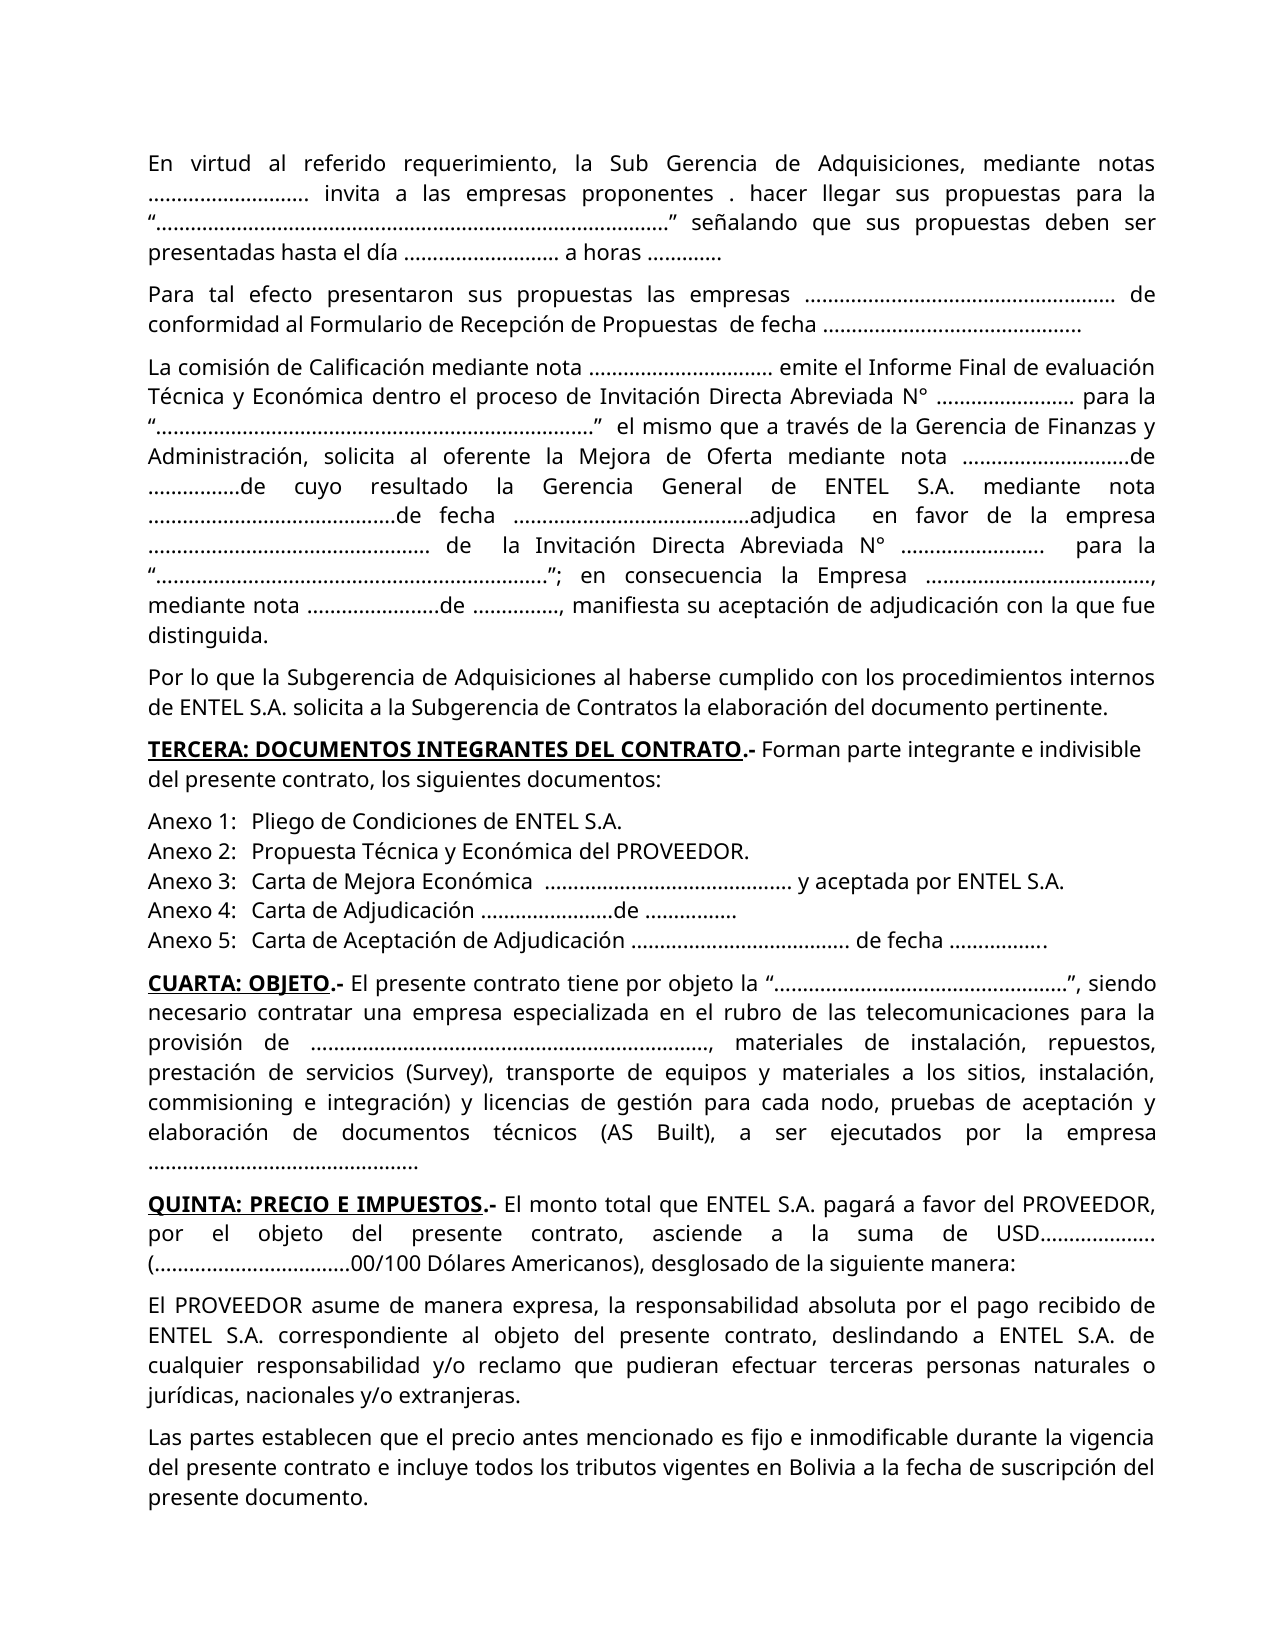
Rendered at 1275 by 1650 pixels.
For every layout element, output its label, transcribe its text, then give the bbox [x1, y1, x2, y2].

text Por lo que la Subgerencia de Adquisiciones al haberse cumplido con los procedimientos internos de ENTEL S.A. solicita a la Subgerencia de Contratos la elaboración del documento pertinente. [148, 662, 1157, 721]
text Para tal efecto presentaron sus propuestas las empresas ……………………………………………… de conformidad al Formulario de Recepción de Propuestas de fecha ……………………………………... [148, 279, 1157, 339]
text Anexo 3: Carta de Mejora Económica ……………………………………. y aceptada por ENTEL S.A. [148, 866, 1157, 895]
text Anexo 5: Carta de Aceptación de Adjudicación ……………………………….. de fecha …………….. [148, 925, 1157, 955]
text TERCERA: DOCUMENTOS INTEGRANTES DEL CONTRATO.- Forman parte integrante e indivisible del presente contrato, los siguientes documentos: [148, 734, 1157, 793]
text Anexo 2: Propuesta Técnica y Económica del PROVEEDOR. [148, 836, 1157, 866]
text Anexo 1: Pliego de Condiciones de ENTEL S.A. [148, 806, 1157, 836]
text Anexo 4: Carta de Adjudicación …………………..de ……………. [148, 895, 1157, 925]
text Las partes establecen que el precio antes mencionado es fijo e inmodificable durante la vigencia del presente contrato e incluye todos los tributos vigentes en Bolivia a la fecha de suscripción del presente documento. [148, 1422, 1157, 1511]
text QUINTA: PRECIO E IMPUESTOS.- El monto total que ENTEL S.A. pagará a favor del PROVEEDOR, por el objeto del presente contrato, asciende a la suma de USD……………….. (…………………………….00/100 Dólares Americanos), desglosado de la siguiente manera: [148, 1188, 1157, 1278]
text La comisión de Calificación mediante nota ………………………….. emite el Informe Final de evaluación Técnica y Económica dentro el proceso de Invitación Directa Abreviada N° …………………… para la “………………………………………………………………….” el mismo que a través de la Gerencia de Finanzas y Administración, solicita al oferente la Mejora de Oferta mediante nota ………………………..de …………….de cuyo resultado la Gerencia General de ENTEL S.A. mediante nota …………………………………….de fecha …………………………………..adjudica en favor de la empresa …………………………………………. de la Invitación Directa Abreviada N° ……………………. para la “…………………………………………………………..”; en consecuencia la Empresa …………………………………, mediante nota …………………..de ……………, manifiesta su aceptación de adjudicación con la que fue distinguida. [148, 351, 1157, 649]
text El PROVEEDOR asume de manera expresa, la responsabilidad absoluta por el pago recibido de ENTEL S.A. correspondiente al objeto del presente contrato, deslindando a ENTEL S.A. de cualquier responsabilidad y/o reclamo que pudieran efectuar terceras personas naturales o jurídicas, nacionales y/o extranjeras. [148, 1290, 1157, 1409]
text En virtud al referido requerimiento, la Sub Gerencia de Adquisiciones, mediante notas ………………………. invita a las empresas proponentes . hacer llegar sus propuestas para la “……………………………………………………………………………..” señalando que sus propuestas deben ser presentadas hasta el día ……………………… a horas …………. [148, 148, 1157, 267]
text CUARTA: OBJETO.- El presente contrato tiene por objeto la “……………………………………………”, siendo necesario contratar una empresa especializada en el rubro de las telecomunicaciones para la provisión de ……………………………………………………………, materiales de instalación, repuestos, prestación de servicios (Survey), transporte de equipos y materiales a los sitios, instalación, commisioning e integración) y licencias de gestión para cada nodo, pruebas de aceptación y elaboración de documentos técnicos (AS Built), a ser ejecutados por la empresa ……………………………………….. [148, 967, 1157, 1176]
